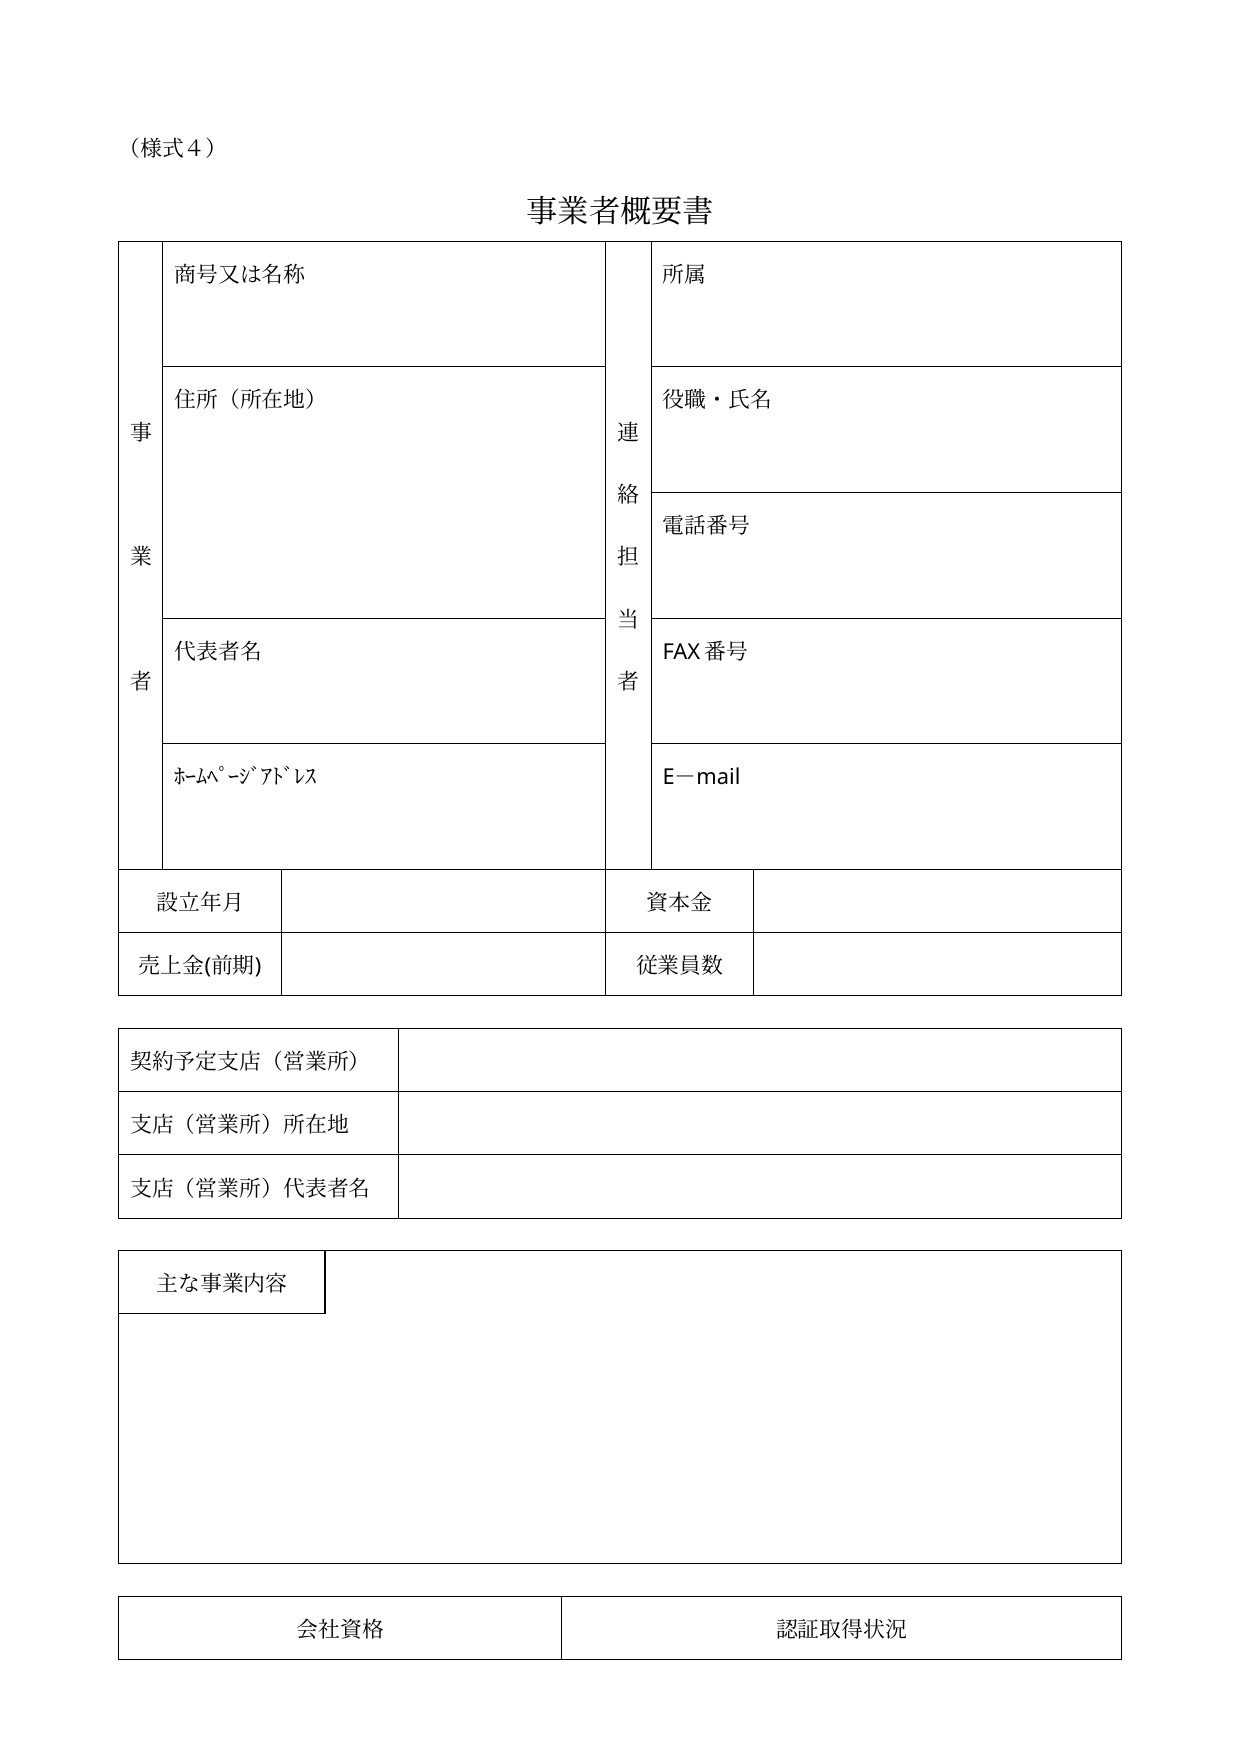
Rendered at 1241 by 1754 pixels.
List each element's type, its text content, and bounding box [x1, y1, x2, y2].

table_cell 役職・氏名 [652, 367, 1121, 492]
text 事業者概要書 [118, 178, 1122, 241]
table_cell 電話番号 [652, 493, 1121, 617]
table_cell [119, 1313, 1121, 1563]
table_header 所属 [652, 242, 1121, 366]
table_cell ﾎｰﾑﾍﾟｰｼﾞｱﾄﾞﾚｽ [163, 744, 605, 869]
table_header 連絡担当者 [606, 242, 651, 869]
table_cell 住所（所在地） [163, 367, 605, 617]
table_cell [399, 1155, 1121, 1218]
table_header 商号又は名称 [163, 242, 605, 366]
text （様式４） [118, 116, 1122, 178]
table_cell [399, 1092, 1121, 1154]
table_cell [754, 933, 1121, 995]
table_cell 売上金(前期) [119, 933, 281, 995]
table_header 事 業 者 [119, 242, 162, 869]
table_cell 代表者名 [163, 619, 605, 743]
table_cell 支店（営業所）所在地 [119, 1092, 398, 1154]
table_cell [754, 870, 1121, 932]
table_header [326, 1251, 1121, 1313]
table_cell 支店（営業所）代表者名 [119, 1155, 398, 1218]
table_header 契約予定支店（営業所） [119, 1029, 398, 1091]
table_header 認証取得状況 [562, 1597, 1121, 1659]
table_cell 従業員数 [606, 933, 753, 995]
table_cell [282, 933, 605, 995]
table_cell E－mail [652, 744, 1121, 869]
table_header 主な事業内容 [119, 1251, 324, 1313]
table_cell FAX番号 [652, 619, 1121, 743]
table_cell 設立年月 [119, 870, 281, 932]
table_header 会社資格 [119, 1597, 561, 1659]
table_cell [282, 870, 605, 932]
table_header [399, 1029, 1121, 1091]
table_cell 資本金 [606, 870, 753, 932]
